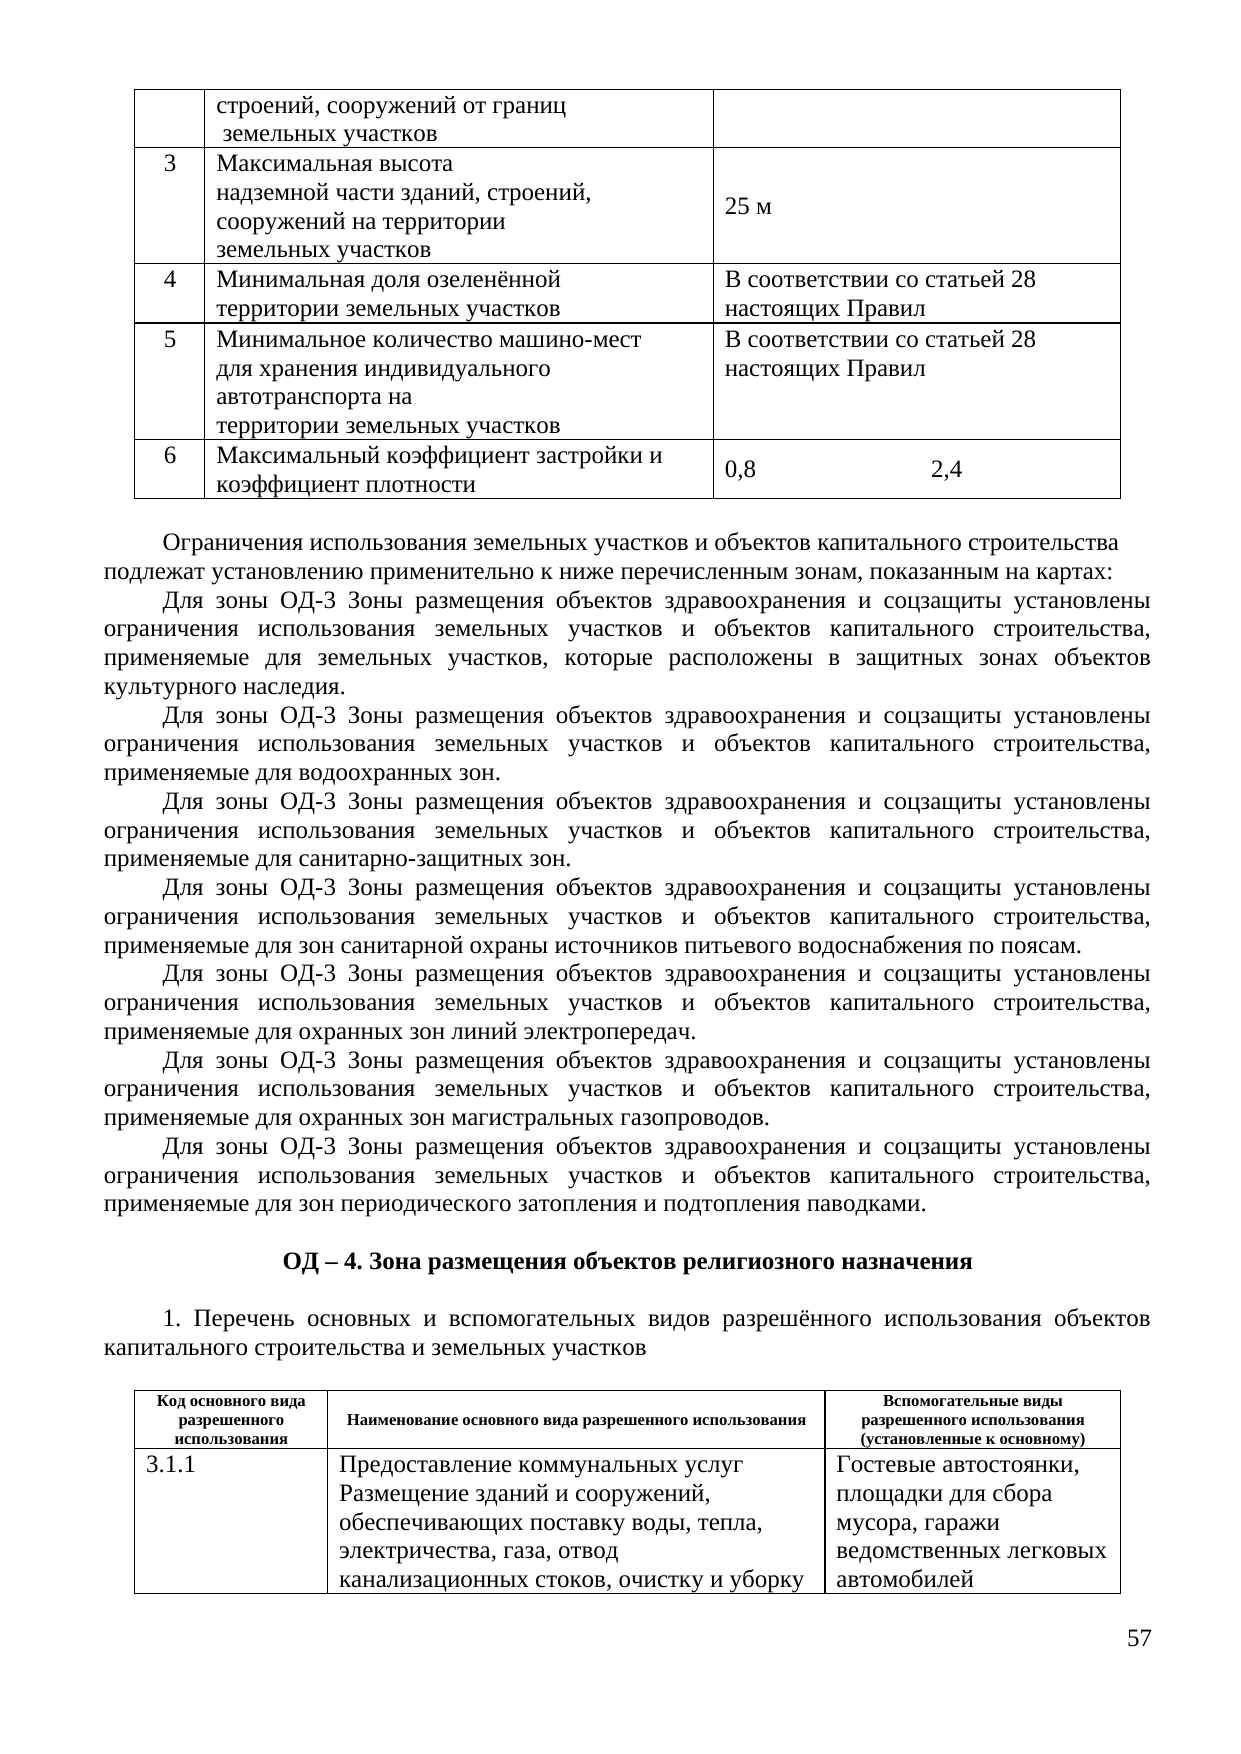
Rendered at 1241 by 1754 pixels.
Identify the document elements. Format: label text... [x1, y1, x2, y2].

text Для зоны ОД-3 Зоны размещения объектов здравоохранения и соцзащиты установлены ограничения использования земельных участков и объектов капитального строительства, применяемые для земельных участков, которые расположены в защитных зонах объектов культурного наследия. [103, 585, 1152, 700]
text Для зоны ОД-3 Зоны размещения объектов здравоохранения и соцзащиты установлены ограничения использования земельных участков и объектов капитального строительства, применяемые для охранных зон линий электропередач. [103, 958, 1152, 1045]
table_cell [826, 1449, 1120, 1593]
table_header Наименование основного вида разрешенного использования [328, 1391, 824, 1448]
text ОД – 4. Зона размещения объектов религиозного назначения [103, 1246, 1152, 1275]
table_cell 3 [135, 148, 204, 263]
text Для зоны ОД-3 Зоны размещения объектов здравоохранения и соцзащиты установлены ограничения использования земельных участков и объектов капитального строительства, применяемые для зон периодического затопления и подтопления паводками. [103, 1131, 1152, 1217]
table_header Вспомогательные виды разрешенного использования (установленные к основному) [826, 1391, 1120, 1448]
table_cell 0,8 2,4 [714, 440, 1120, 497]
text Для зоны ОД-3 Зоны размещения объектов здравоохранения и соцзащиты установлены ограничения использования земельных участков и объектов капитального строительства, применяемые для охранных зон магистральных газопроводов. [103, 1045, 1152, 1131]
table_cell 6 [135, 440, 204, 497]
table_cell 2 [135, 90, 204, 147]
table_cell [205, 90, 713, 147]
table_cell Максимальная высота надземной части зданий, строений, сооружений на территории земельных участков [205, 148, 713, 263]
table_cell Минимальная доля озеленённой территории земельных участков [205, 264, 713, 322]
text Для зоны ОД-3 Зоны размещения объектов здравоохранения и соцзащиты установлены ограничения использования земельных участков и объектов капитального строительства, применяемые для санитарно-защитных зон. [103, 786, 1152, 872]
table_cell Максимальный коэффициент застройки и коэффициент плотности [205, 440, 713, 497]
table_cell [328, 1449, 824, 1593]
table_cell 4 [135, 264, 204, 322]
text 1. Перечень основных и вспомогательных видов разрешённого использования объектов капитального строительства и земельных участков [103, 1303, 1152, 1361]
table_header Минимальное количество машино-мест для хранения индивидуального автотранспорта на территории земельных участков [205, 324, 713, 439]
table_header 5 [135, 324, 204, 439]
table_cell В соответствии со статьей 28 настоящих Правил [714, 264, 1120, 322]
table_header Код основного вида разрешенного использования [135, 1391, 327, 1448]
table_header В соответствии со статьей 28 настоящих Правил [714, 324, 1120, 439]
text Ограничения использования земельных участков и объектов капитального строительства подлежат установлению применительно к ниже перечисленным зонам, показанным на картах: [103, 527, 1152, 585]
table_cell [714, 90, 1120, 147]
table_cell 3.1.1 [135, 1449, 327, 1593]
text Для зоны ОД-3 Зоны размещения объектов здравоохранения и соцзащиты установлены ограничения использования земельных участков и объектов капитального строительства, применяемые для зон санитарной охраны источников питьевого водоснабжения по поясам. [103, 872, 1152, 958]
text Для зоны ОД-3 Зоны размещения объектов здравоохранения и соцзащиты установлены ограничения использования земельных участков и объектов капитального строительства, применяемые для водоохранных зон. [103, 700, 1152, 786]
table_cell [714, 148, 1120, 263]
